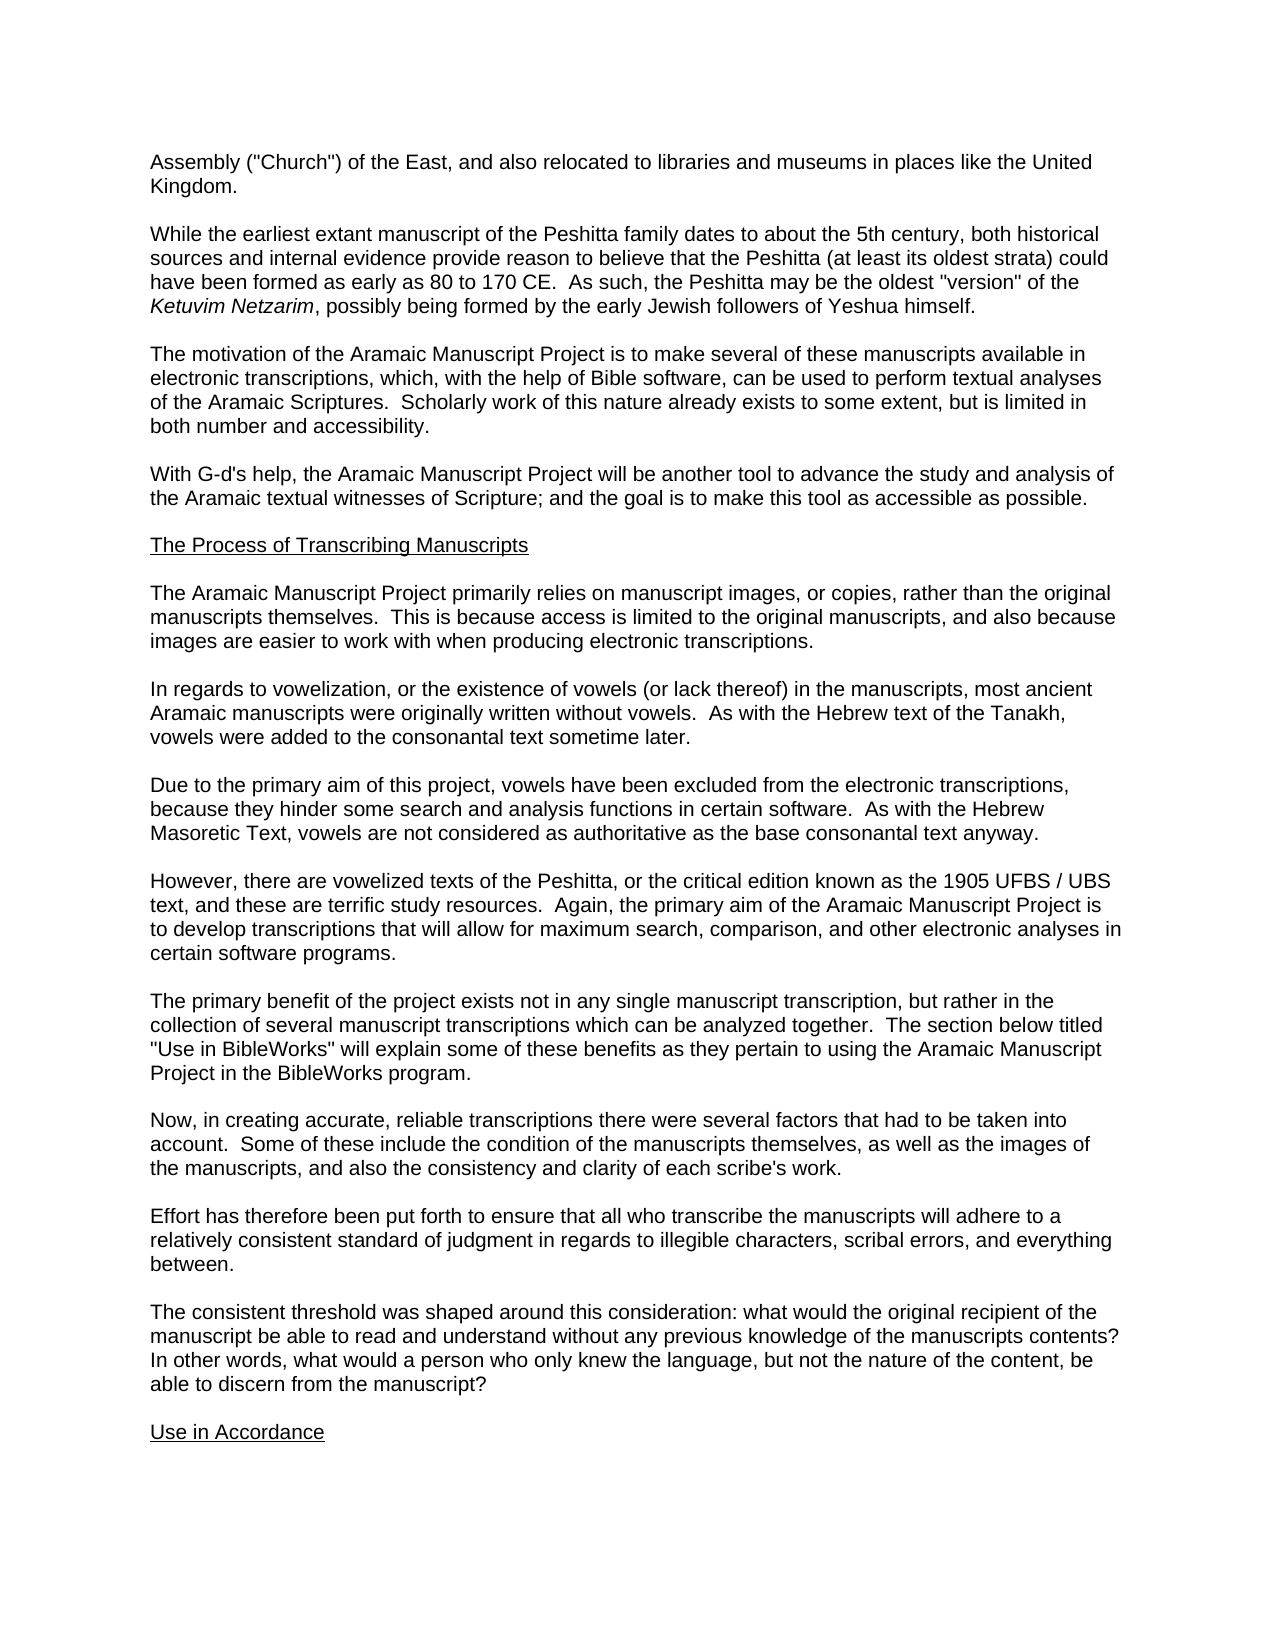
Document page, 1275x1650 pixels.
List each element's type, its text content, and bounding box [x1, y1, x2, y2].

text Now, in creating accurate, reliable transcriptions there were several factors that had to be taken into account. Some of these include the condition of the manuscripts themselves, as well as the images of the manuscripts, and also the consistency and clarity of each scribe's work. [150, 1108, 1125, 1180]
text The primary benefit of the project exists not in any single manuscript transcription, but rather in the collection of several manuscript transcriptions which can be analyzed together. The section below titled "Use in BibleWorks" will explain some of these benefits as they pertain to using the Aramaic Manuscript Project in the BibleWorks program. [150, 988, 1125, 1084]
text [150, 150, 1125, 198]
text Effort has therefore been put forth to ensure that all who transcribe the manuscripts will adhere to a relatively consistent standard of judgment in regards to illegible characters, scribal errors, and everything between. [150, 1204, 1125, 1276]
text The motivation of the Aramaic Manuscript Project is to make several of these manuscripts available in electronic transcriptions, which, with the help of Bible software, can be used to perform textual analyses of the Aramaic Scriptures. Scholarly work of this nature already exists to some extent, but is limited in both number and accessibility. [150, 342, 1125, 437]
text With G-d's help, the Aramaic Manuscript Project will be another tool to advance the study and analysis of the Aramaic textual witnesses of Scripture; and the goal is to make this tool as accessible as possible. [150, 461, 1125, 509]
text The Process of Transcribing Manuscripts [150, 533, 1125, 557]
text The Aramaic Manuscript Project primarily relies on manuscript images, or copies, rather than the original manuscripts themselves. This is because access is limited to the original manuscripts, and also because images are easier to work with when producing electronic transcriptions. [150, 581, 1125, 653]
text Due to the primary aim of this project, vowels have been excluded from the electronic transcriptions, because they hinder some search and analysis functions in certain software. As with the Hebrew Masoretic Text, vowels are not considered as authoritative as the base consonantal text anyway. [150, 773, 1125, 845]
text However, there are vowelized texts of the Peshitta, or the critical edition known as the 1905 UFBS / UBS text, and these are terrific study resources. Again, the primary aim of the Aramaic Manuscript Project is to develop transcriptions that will allow for maximum search, comparison, and other electronic analyses in certain software programs. [150, 869, 1125, 964]
text The consistent threshold was shaped around this consideration: what would the original recipient of the manuscript be able to read and understand without any previous knowledge of the manuscripts contents? In other words, what would a person who only knew the language, but not the nature of the content, be able to discern from the manuscript? [150, 1300, 1125, 1396]
text In regards to vowelization, or the existence of vowels (or lack thereof) in the manuscripts, most ancient Aramaic manuscripts were originally written without vowels. As with the Hebrew text of the Tanakh, vowels were added to the consonantal text sometime later. [150, 677, 1125, 749]
text Use in Accordance [150, 1420, 1125, 1444]
text While the earliest extant manuscript of the Peshitta family dates to about the 5th century, both historical sources and internal evidence provide reason to believe that the Peshitta (at least its oldest strata) could have been formed as early as 80 to 170 CE. As such, the Peshitta may be the oldest "version" of the Ketuvim Netzarim, possibly being formed by the early Jewish followers of Yeshua himself. [150, 222, 1125, 318]
